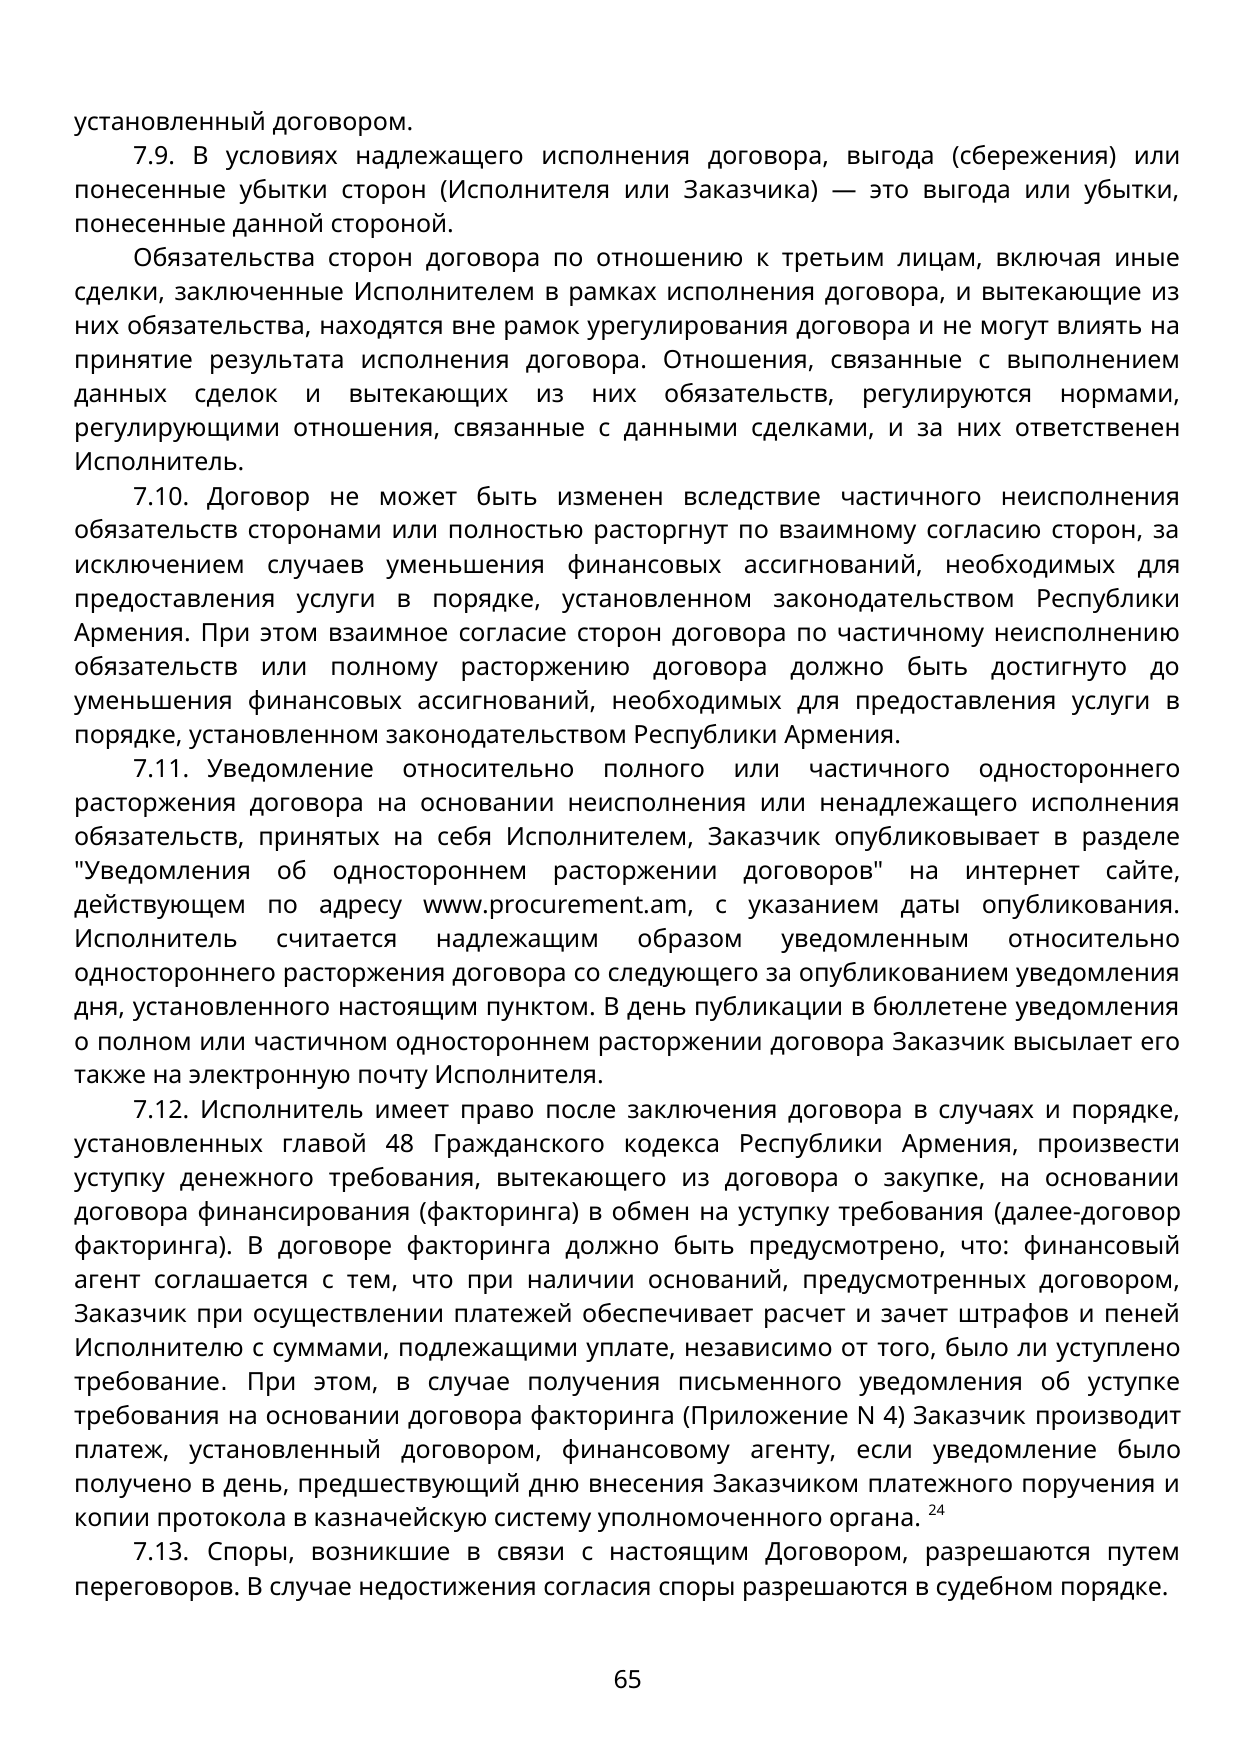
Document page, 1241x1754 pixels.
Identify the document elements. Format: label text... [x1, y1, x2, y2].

text Обязательства сторон договора по отношению к третьим лицам, включая иные сделки, заключенные Исполнителем в рамках исполнения договора, и вытекающие из них обязательства, находятся вне рамок урегулирования договора и не могут влиять на принятие результата исполнения договора. Отношения, связанные с выполнением данных сделок и вытекающих из них обязательств, регулируются нормами, регулирующими отношения, связанные с данными сделками, и за них ответственен Исполнитель. [74, 240, 1181, 478]
text 7.11. Уведомление относительно полного или частичного одностороннего расторжения договора на основании неисполнения или ненадлежащего исполнения обязательств, принятых на себя Исполнителем, Заказчик опубликовывает в разделе "Уведомления об одностороннем расторжении договоров" на интернет сайте, действующем по адресу www.procurement.am, с указанием даты опубликования. Исполнитель считается надлежащим образом уведомленным относительно одностороннего расторжения договора со следующего за опубликованием уведомления дня, установленного настоящим пунктом. В день публикации в бюллетене уведомления о полном или частичном одностороннем расторжении договора Заказчик высылает его также на электронную почту Исполнителя. [74, 751, 1181, 1091]
text 7.13. Споры, возникшие в связи с настоящим Договором, разрешаются путем переговоров. В случае недостижения согласия споры разрешаются в судебном порядке. [74, 1534, 1181, 1602]
text 7.12. Исполнитель имеет право после заключения договора в случаях и порядке, установленных главой 48 Гражданского кодекса Республики Армения, произвести уступку денежного требования, вытекающего из договора о закупке, на основании договора финансирования (факторинга) в обмен на уступку требования (далее-договор факторинга). В договоре факторинга должно быть предусмотрено, что: финансовый агент соглашается с тем, что при наличии оснований, предусмотренных договором, Заказчик при осуществлении платежей обеспечивает расчет и зачет штрафов и пеней Исполнителю с суммами, подлежащими уплате, независимо от того, было ли уступлено требование. При этом, в случае получения письменного уведомления об уступке требования на основании договора факторинга (Приложение N 4) Заказчик производит платеж, установленный договором, финансовому агенту, если уведомление было получено в день, предшествующий дню внесения Заказчиком платежного поручения и копии протокола в казначейскую систему уполномоченного органа. 24 [74, 1091, 1181, 1534]
text 7.10. Договор не может быть изменен вследствие частичного неисполнения обязательств сторонами или полностью расторгнут по взаимному согласию сторон, за исключением случаев уменьшения финансовых ассигнований, необходимых для предоставления услуги в порядке, установленном законодательством Республики Армения. При этом взаимное согласие сторон договора по частичному неисполнению обязательств или полному расторжению договора должно быть достигнуто до уменьшения финансовых ассигнований, необходимых для предоставления услуги в порядке, установленном законодательством Республики Армения. [74, 478, 1181, 751]
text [74, 103, 1181, 137]
text 7.9. В условиях надлежащего исполнения договора, выгода (сбережения) или понесенные убытки сторон (Исполнителя или Заказчика) — это выгода или убытки, понесенные данной стороной. [74, 137, 1181, 240]
